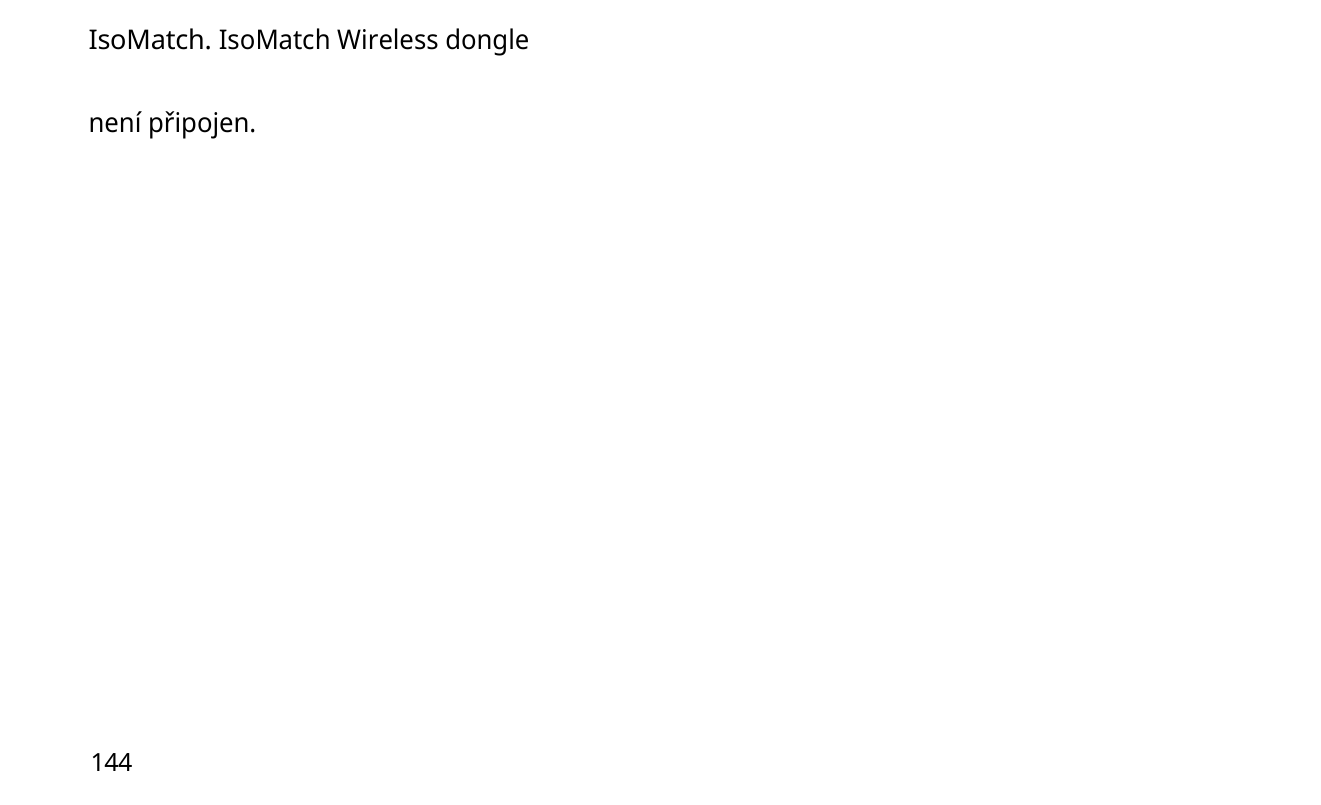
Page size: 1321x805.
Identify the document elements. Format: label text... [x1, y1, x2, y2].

text Připojení bezdrátového klíče IsoMatch. IsoMatch Wireless dongle není připojen. [88, 21, 553, 141]
